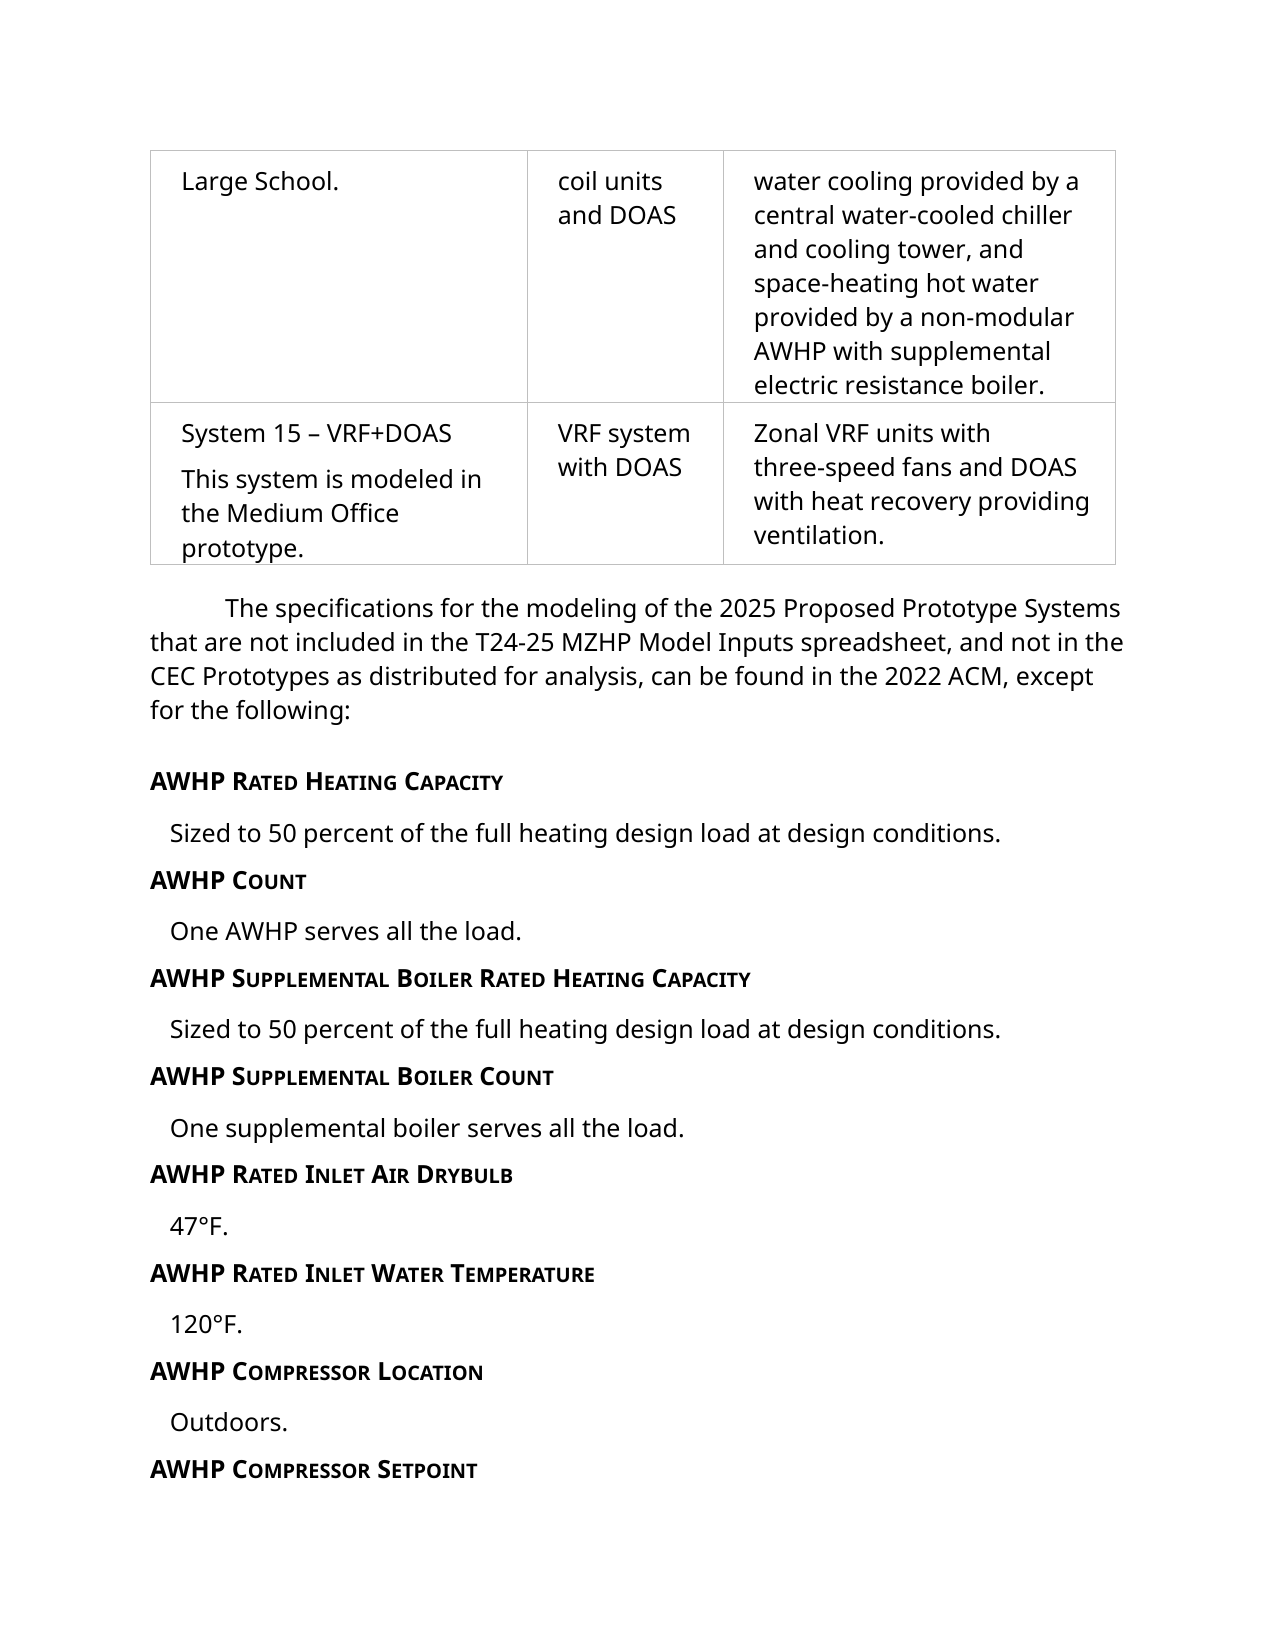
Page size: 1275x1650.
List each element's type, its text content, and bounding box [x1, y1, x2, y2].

text AWHP Supplemental Boiler Rated Heating Capacity [150, 961, 1125, 994]
text AWHP Rated Heating Capacity [150, 764, 1125, 798]
text AWHP Count [150, 862, 1125, 896]
text AWHP Compressor Location [150, 1353, 1125, 1387]
text Sized to 50 percent of the full heating design load at design conditions. [169, 816, 1125, 850]
text 120°F. [169, 1307, 1125, 1341]
table_cell VRF system with DOAS [528, 403, 723, 564]
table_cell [724, 151, 1115, 402]
table_cell Zonal VRF units with three-speed fans and DOAS with heat recovery providing ventilation. [724, 403, 1115, 564]
text AWHP Supplemental Boiler Count [150, 1059, 1125, 1093]
list The specifications for the modeling of the 2025 Proposed Prototype Systems that are not included in the T24-25 MZHP Model Inputs spreadsheet, and not in the CEC Prototypes as distributed for analysis, can be found in the 2022 ACM, except for the following: [150, 590, 1125, 727]
text One AWHP serves all the load. [169, 914, 1125, 948]
table_cell System 15 – VRF+DOAS This system is modeled in the Medium Office prototype. [151, 403, 527, 564]
text One supplemental boiler serves all the load. [169, 1110, 1125, 1144]
text AWHP Compressor Setpoint [150, 1452, 1125, 1486]
text 47°F. [169, 1209, 1125, 1243]
text Sized to 50 percent of the full heating design load at design conditions. [169, 1012, 1125, 1046]
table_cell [151, 151, 527, 402]
text AWHP Rated Inlet Air Drybulb [150, 1157, 1125, 1191]
text AWHP Rated Inlet Water Temperature [150, 1255, 1125, 1289]
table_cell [528, 151, 723, 402]
text Outdoors. [169, 1405, 1125, 1439]
